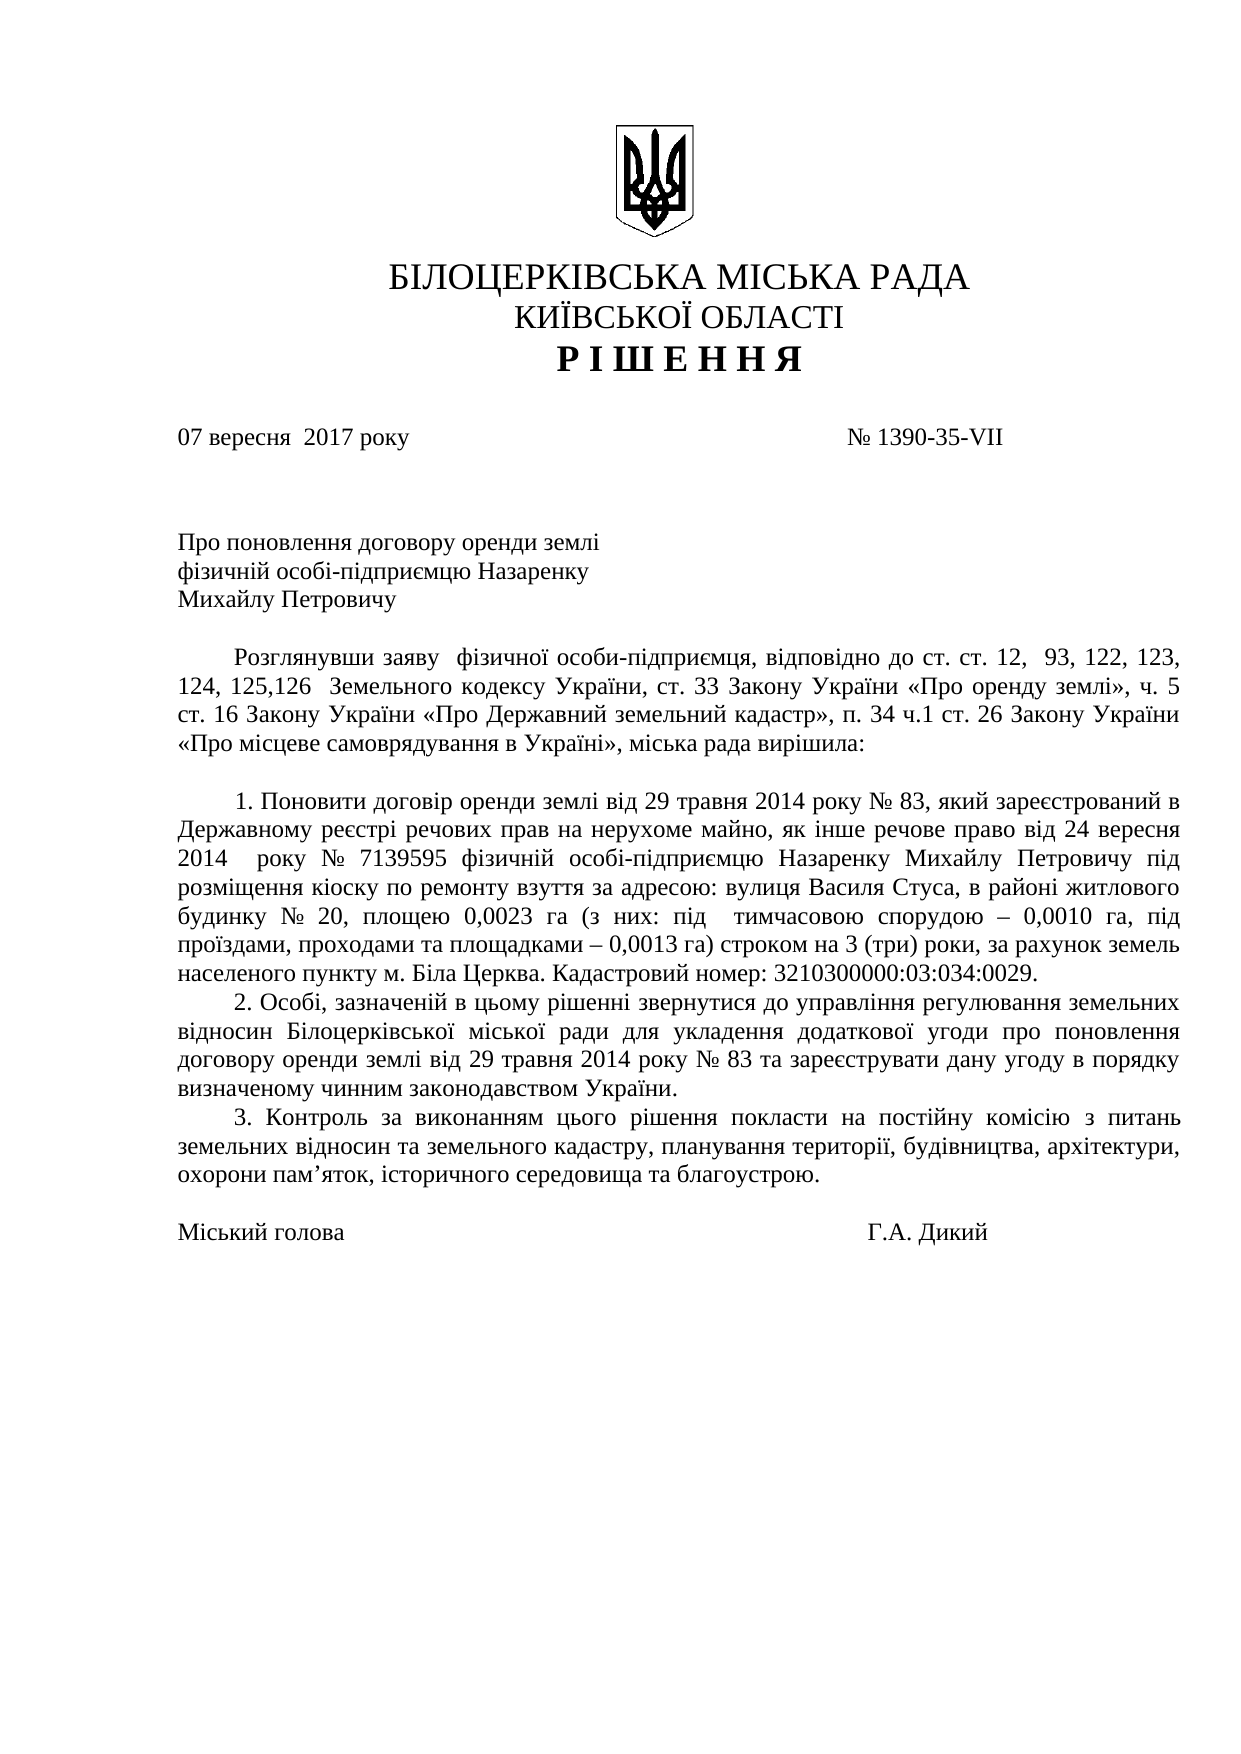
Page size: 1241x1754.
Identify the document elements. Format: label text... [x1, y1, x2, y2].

text Р І Ш Е Н Н Я [177, 336, 1181, 379]
text Міський голова Г.А. Дикий [177, 1217, 1181, 1246]
text 3. Контроль за виконанням цього рішення покласти на постійну комісію з питань земельних відносин та земельного кадастру, планування території, будівництва, архітектури, охорони пам’яток, історичного середовища та благоустрою. [177, 1102, 1181, 1188]
text Розглянувши заяву фізичної особи-підприємця, відповідно до ст. ст. 12, 93, 122, 123, 124, 125,126 Земельного кодексу України, ст. 33 Закону України «Про оренду землі», ч. 5 ст. 16 Закону України «Про Державний земельний кадастр», п. 34 ч.1 ст. 26 Закону України «Про місцеве самоврядування в Україні», міська рада вирішила: [177, 642, 1181, 757]
text 2. Особі, зазначеній в цьому рішенні звернутися до управління регулювання земельних відносин Білоцерківської міської ради для укладення додаткової угоди про поновлення договору оренди землі від 29 травня 2014 року № 83 та зареєструвати дану угоду в порядку визначеному чинним законодавством України. [177, 987, 1181, 1102]
text БІЛОЦЕРКІВСЬКА МІСЬКА РАДА [177, 255, 1181, 298]
text фізичній особі-підприємцю Назаренку [177, 556, 1181, 584]
text Михайлу Петровичу [177, 584, 1181, 613]
text 07 вересня 2017 року № 1390-35-VII [177, 422, 1181, 451]
text КИЇВСЬКОЇ ОБЛАСТІ [177, 298, 1181, 336]
text 1. Поновити договір оренди землі від 29 травня 2014 року № 83, який зареєстрований в Державному реєстрі речових прав на нерухоме майно, як інше речове право від 24 вересня 2014 року № 7139595 фізичній особі-підприємцю Назаренку Михайлу Петровичу під розміщення кіоску по ремонту взуття за адресою: вулиця Василя Стуса, в районі житлового будинку № 20, площею 0,0023 га (з них: під тимчасовою спорудою – 0,0010 га, під проїздами, проходами та площадками – 0,0013 га) строком на 3 (три) роки, за рахунок земель населеного пункту м. Біла Церква. Кадастровий номер: 3210300000:03:034:0029. [177, 786, 1181, 987]
text Про поновлення договору оренди землі [177, 527, 1181, 556]
picture [610, 118, 704, 245]
